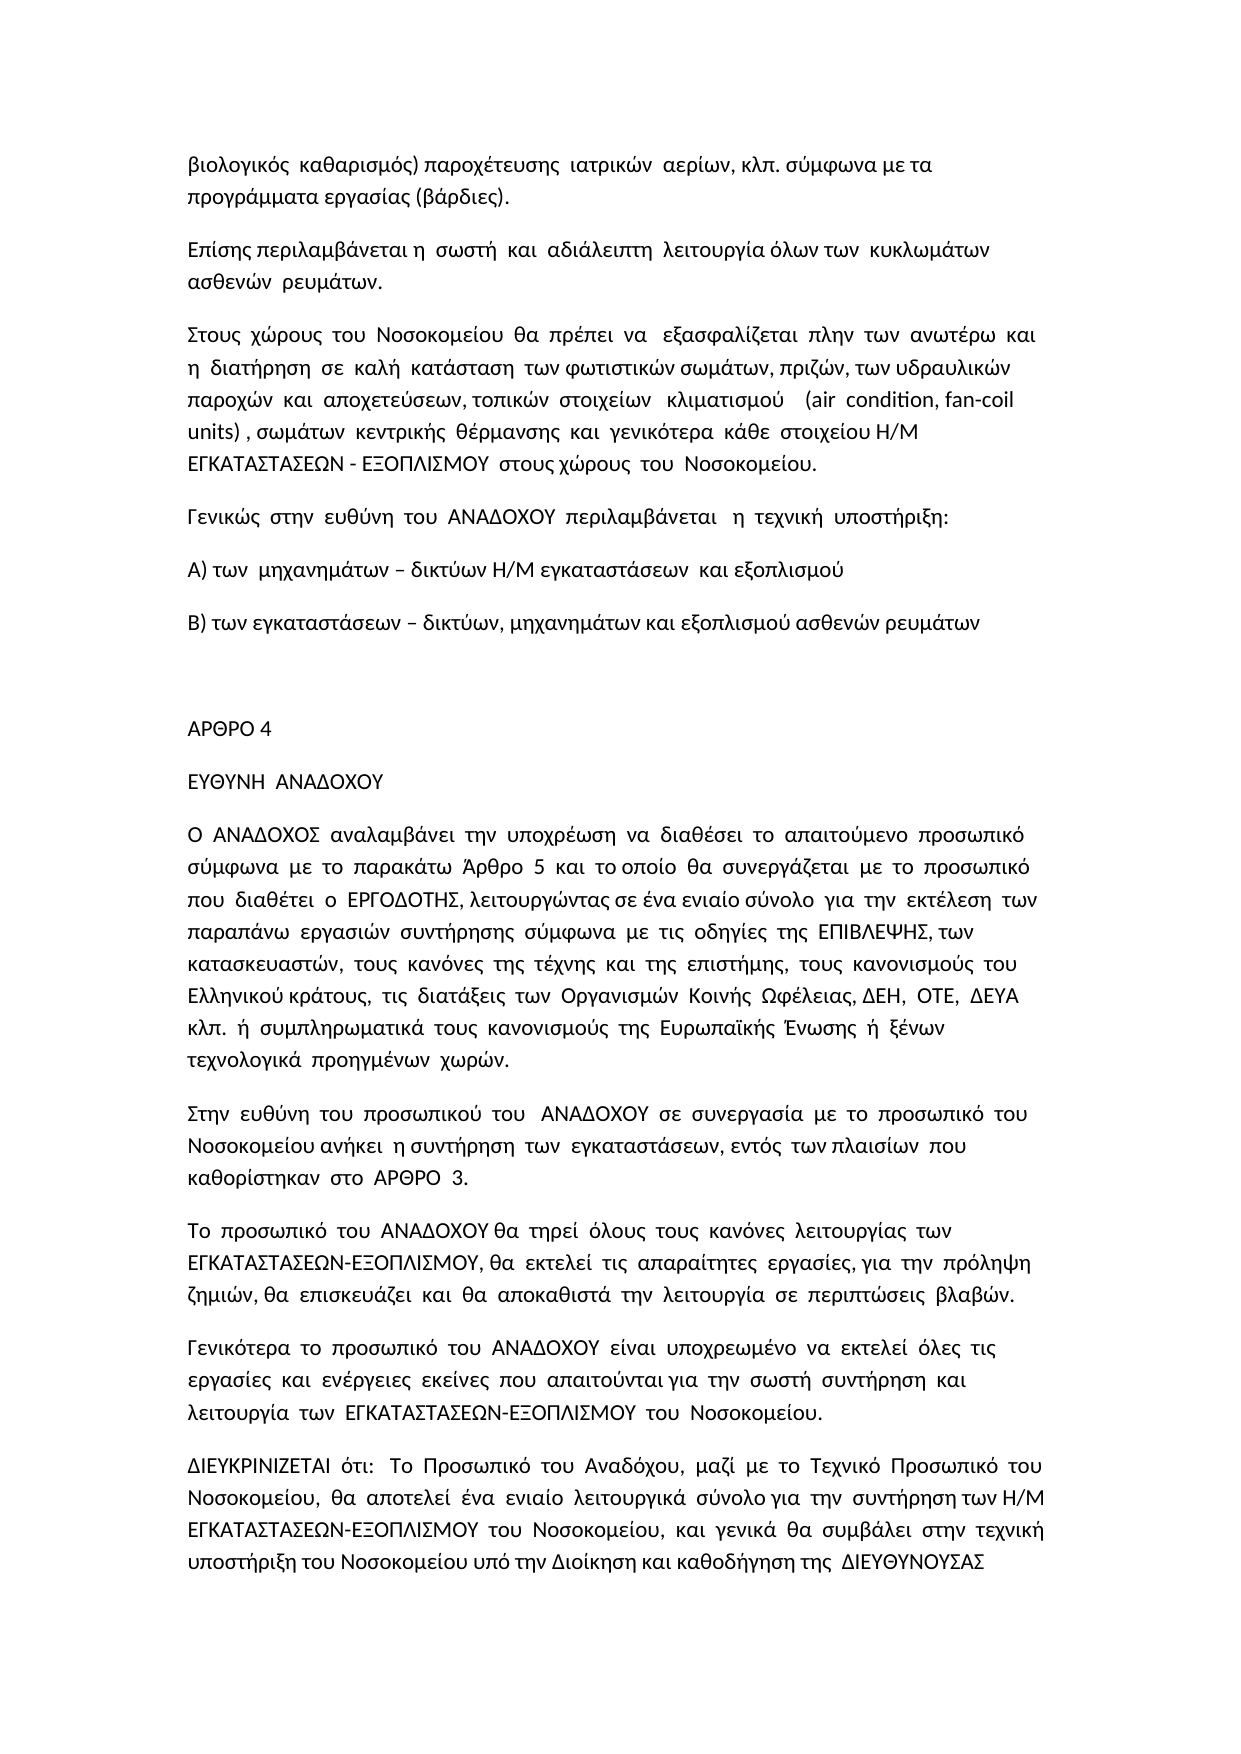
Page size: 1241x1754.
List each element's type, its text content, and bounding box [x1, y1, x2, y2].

text Στην ευθύνη του προσωπικού του ΑΝΑΔΟΧΟΥ σε συνεργασία με το προσωπικό του Νοσοκομείου ανήκει η συντήρηση των εγκαταστάσεων, εντός των πλαισίων που καθορίστηκαν στο ΑΡΘΡΟ 3. [187, 1099, 1053, 1191]
text Ο ΑΝΑΔΟΧΟΣ αναλαμβάνει την υποχρέωση να διαθέσει το απαιτούμενο προσωπικό σύμφωνα με τo παρακάτω Άρθρο 5 και το οποίο θα συνεργάζεται με το προσωπικό που διαθέτει ο ΕΡΓΟΔΟΤΗΣ, λειτουργώντας σε ένα ενιαίο σύνολο για την εκτέλεση των παραπάνω εργασιών συντήρησης σύμφωνα με τις οδηγίες της ΕΠΙΒΛΕΨΗΣ, των κατασκευαστών, τους κανόνες της τέχνης και της επιστήμης, τους κανονισμούς του Ελληνικού κράτους, τις διατάξεις των Οργανισμών Κοινής Ωφέλειας, ΔΕΗ, ΟΤΕ, ΔΕΥΑ κλπ. ή συμπληρωματικά τους κανονισμούς της Ευρωπαϊκής Ένωσης ή ξένων τεχνολογικά προηγμένων χωρών. [187, 820, 1053, 1074]
text Επίσης περιλαμβάνεται η σωστή και αδιάλειπτη λειτουργία όλων των κυκλωμάτων ασθενών ρευμάτων. [187, 235, 1053, 295]
text ΕΥΘΥΝΗ ΑΝΑΔΟΧΟΥ [187, 767, 1053, 795]
text Γενικώς στην ευθύνη του ΑΝΑΔΟΧΟΥ περιλαμβάνεται η τεχνική υποστήριξη: [187, 502, 1053, 530]
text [187, 1451, 1053, 1575]
text Α) των μηχανημάτων – δικτύων Η/Μ εγκαταστάσεων και εξοπλισμού [187, 555, 1053, 583]
text Στους χώρους του Νοσοκομείου θα πρέπει να εξασφαλίζεται πλην των ανωτέρω και η διατήρηση σε καλή κατάσταση των φωτιστικών σωμάτων, πριζών, των υδραυλικών παροχών και αποχετεύσεων, τοπικών στοιχείων κλιματισμού (air condition, fan-coil units) , σωμάτων κεντρικής θέρμανσης και γενικότερα κάθε στοιχείου Η/Μ ΕΓΚΑΤΑΣΤΑΣΕΩΝ - ΕΞΟΠΛΙΣΜΟΥ στους χώρους του Νοσοκομείου. [187, 320, 1053, 477]
text Γενικότερα το προσωπικό του ΑΝΑΔΟΧΟΥ είναι υποχρεωμένο να εκτελεί όλες τις εργασίες και ενέργειες εκείνες που απαιτούνται για την σωστή συντήρηση και λειτουργία των ΕΓΚΑΤΑΣΤΑΣΕΩΝ-ΕΞΟΠΛΙΣΜΟΥ του Νοσοκομείου. [187, 1333, 1053, 1426]
text ΑΡΘΡΟ 4 [187, 714, 1053, 742]
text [187, 150, 1053, 210]
text Το προσωπικό του ΑΝΑΔΟΧΟΥ θα τηρεί όλους τους κανόνες λειτουργίας των ΕΓΚΑΤΑΣΤΑΣΕΩΝ-ΕΞΟΠΛΙΣΜΟΥ, θα εκτελεί τις απαραίτητες εργασίες, για την πρόληψη ζημιών, θα επισκευάζει και θα αποκαθιστά την λειτουργία σε περιπτώσεις βλαβών. [187, 1216, 1053, 1308]
text Β) των εγκαταστάσεων – δικτύων, μηχανημάτων και εξοπλισμού ασθενών ρευμάτων [187, 608, 1053, 636]
